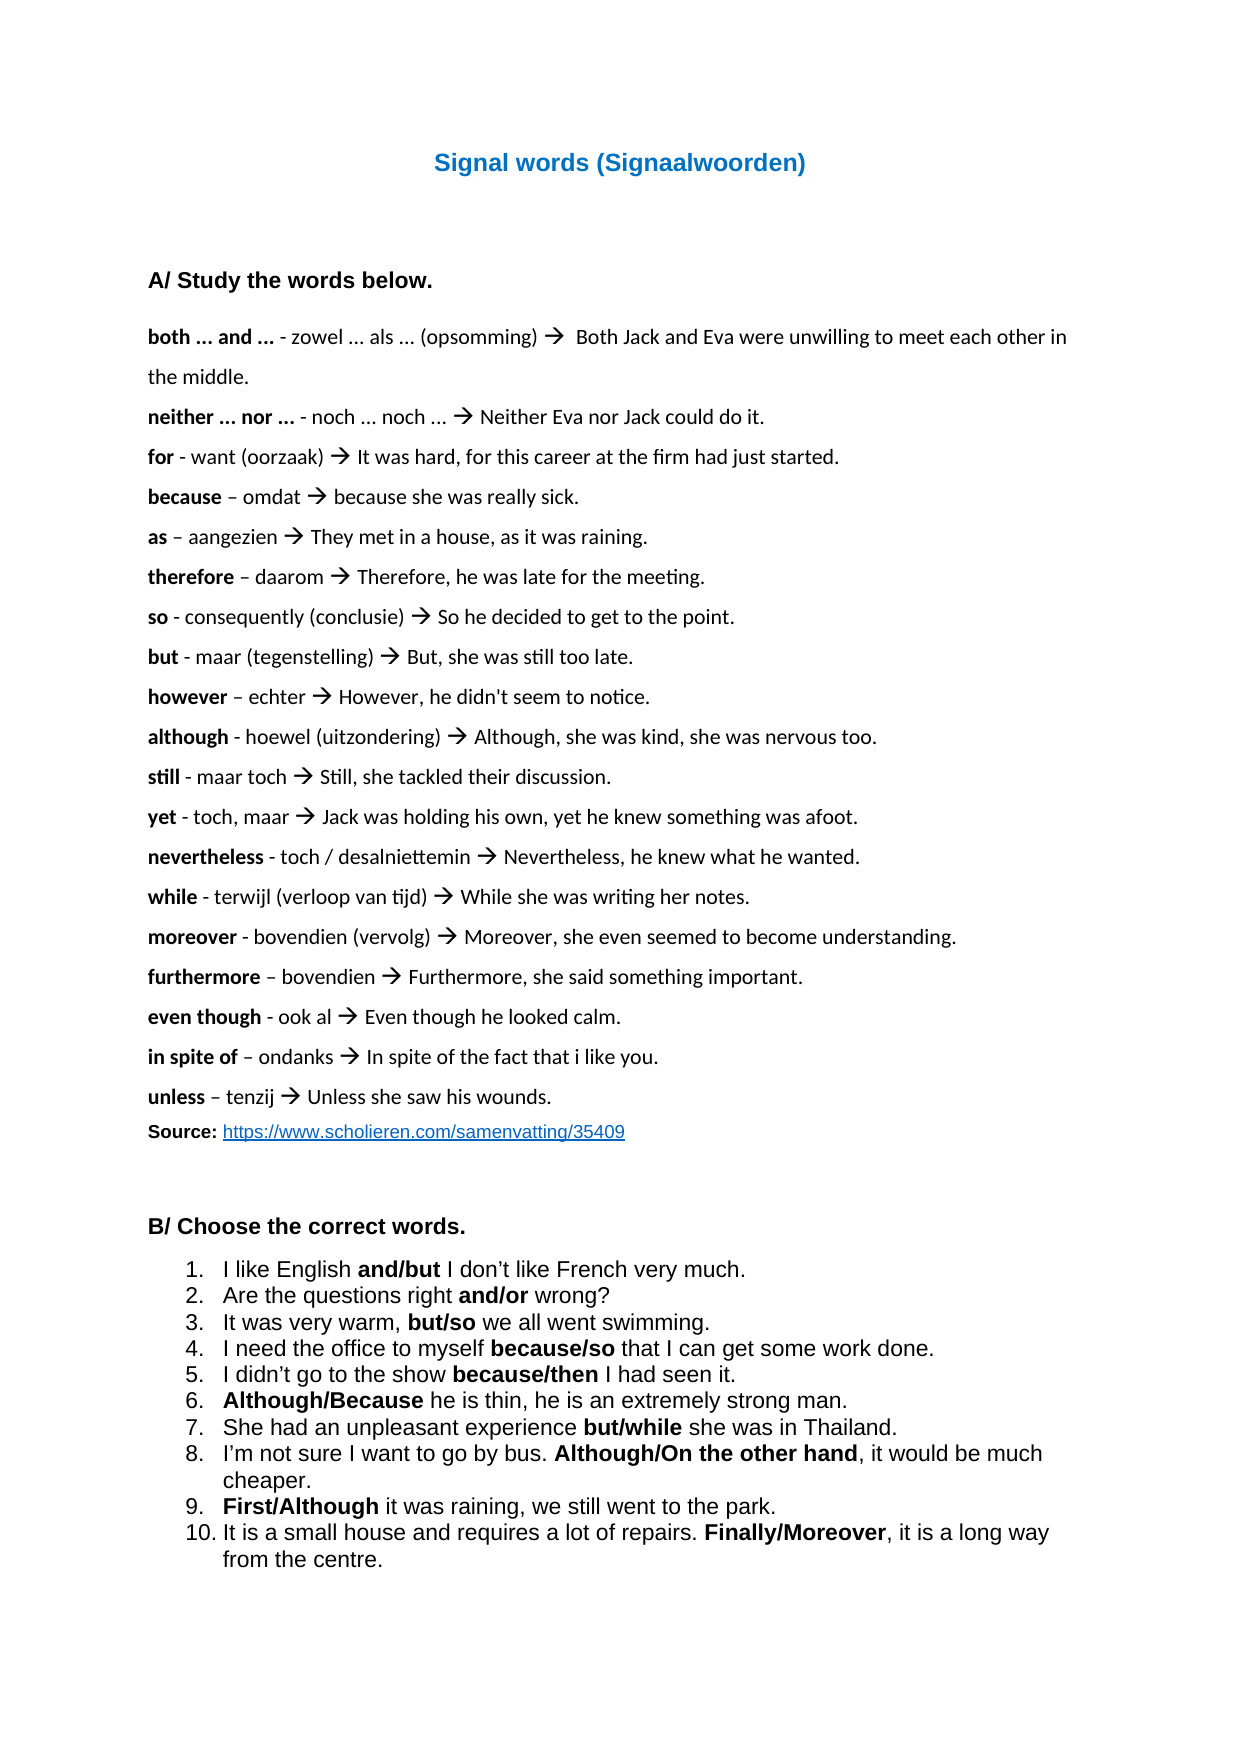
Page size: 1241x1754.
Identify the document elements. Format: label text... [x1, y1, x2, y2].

list First/Although it was raining, we still went to the park. [185, 1493, 1093, 1519]
text Signal words (Signaalwoorden) [148, 148, 1093, 176]
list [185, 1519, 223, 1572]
list Although/Because he is thin, he is an extremely strong man. [185, 1387, 1093, 1414]
list I need the office to myself because/so that I can get some work done. [185, 1335, 1093, 1361]
text both ... and ... - zowel ... als ... (opsomming) Both Jack and Eva were unwilling to meet each other in the middle. neither ... nor ... - noch ... noch ... Neither Eva nor Jack could do it. for - want (oorzaak) It was hard, for this career at the firm had just started. because – omdat because she was really sick. as – aangezien They met in a house, as it was raining. therefore – daarom Therefore, he was late for the meeting. so - consequently (conclusie) So he decided to get to the point. but - maar (tegenstelling) But, she was still too late. however – echter However, he didn't seem to notice. although - hoewel (uitzondering) Although, she was kind, she was nervous too. still - maar toch Still, she tackled their discussion. yet - toch, maar Jack was holding his own, yet he knew something was afoot. nevertheless - toch / desalniettemin Nevertheless, he knew what he wanted. while - terwijl (verloop van tijd) While she was writing her notes. moreover - bovendien (vervolg) Moreover, she even seemed to become understanding. furthermore – bovendien Furthermore, she said something important. even though - ook al Even though he looked calm. in spite of – ondanks In spite of the fact that i like you. unless – tenzij Unless she saw his wounds. Source: https://www.scholieren.com/samenvatting/35409 [148, 323, 1093, 1142]
text B/ Choose the correct words. [148, 1213, 1093, 1239]
text A/ Study the words below. [148, 267, 1093, 293]
list It was very warm, but/so we all went swimming. [185, 1308, 1093, 1335]
list Are the questions right and/or wrong? [185, 1282, 1093, 1308]
list I like English and/but I don’t like French very much. [185, 1256, 1093, 1282]
list She had an unpleasant experience but/while she was in Thailand. [185, 1414, 1093, 1440]
list It is a small house and requires a lot of repairs. Finally/Moreover, it is a long way from the centre. [383, 1519, 1093, 1572]
list I didn’t go to the show because/then I had seen it. [185, 1361, 1093, 1387]
list I’m not sure I want to go by bus. Although/On the other hand, it would be much cheaper. [185, 1440, 1093, 1493]
